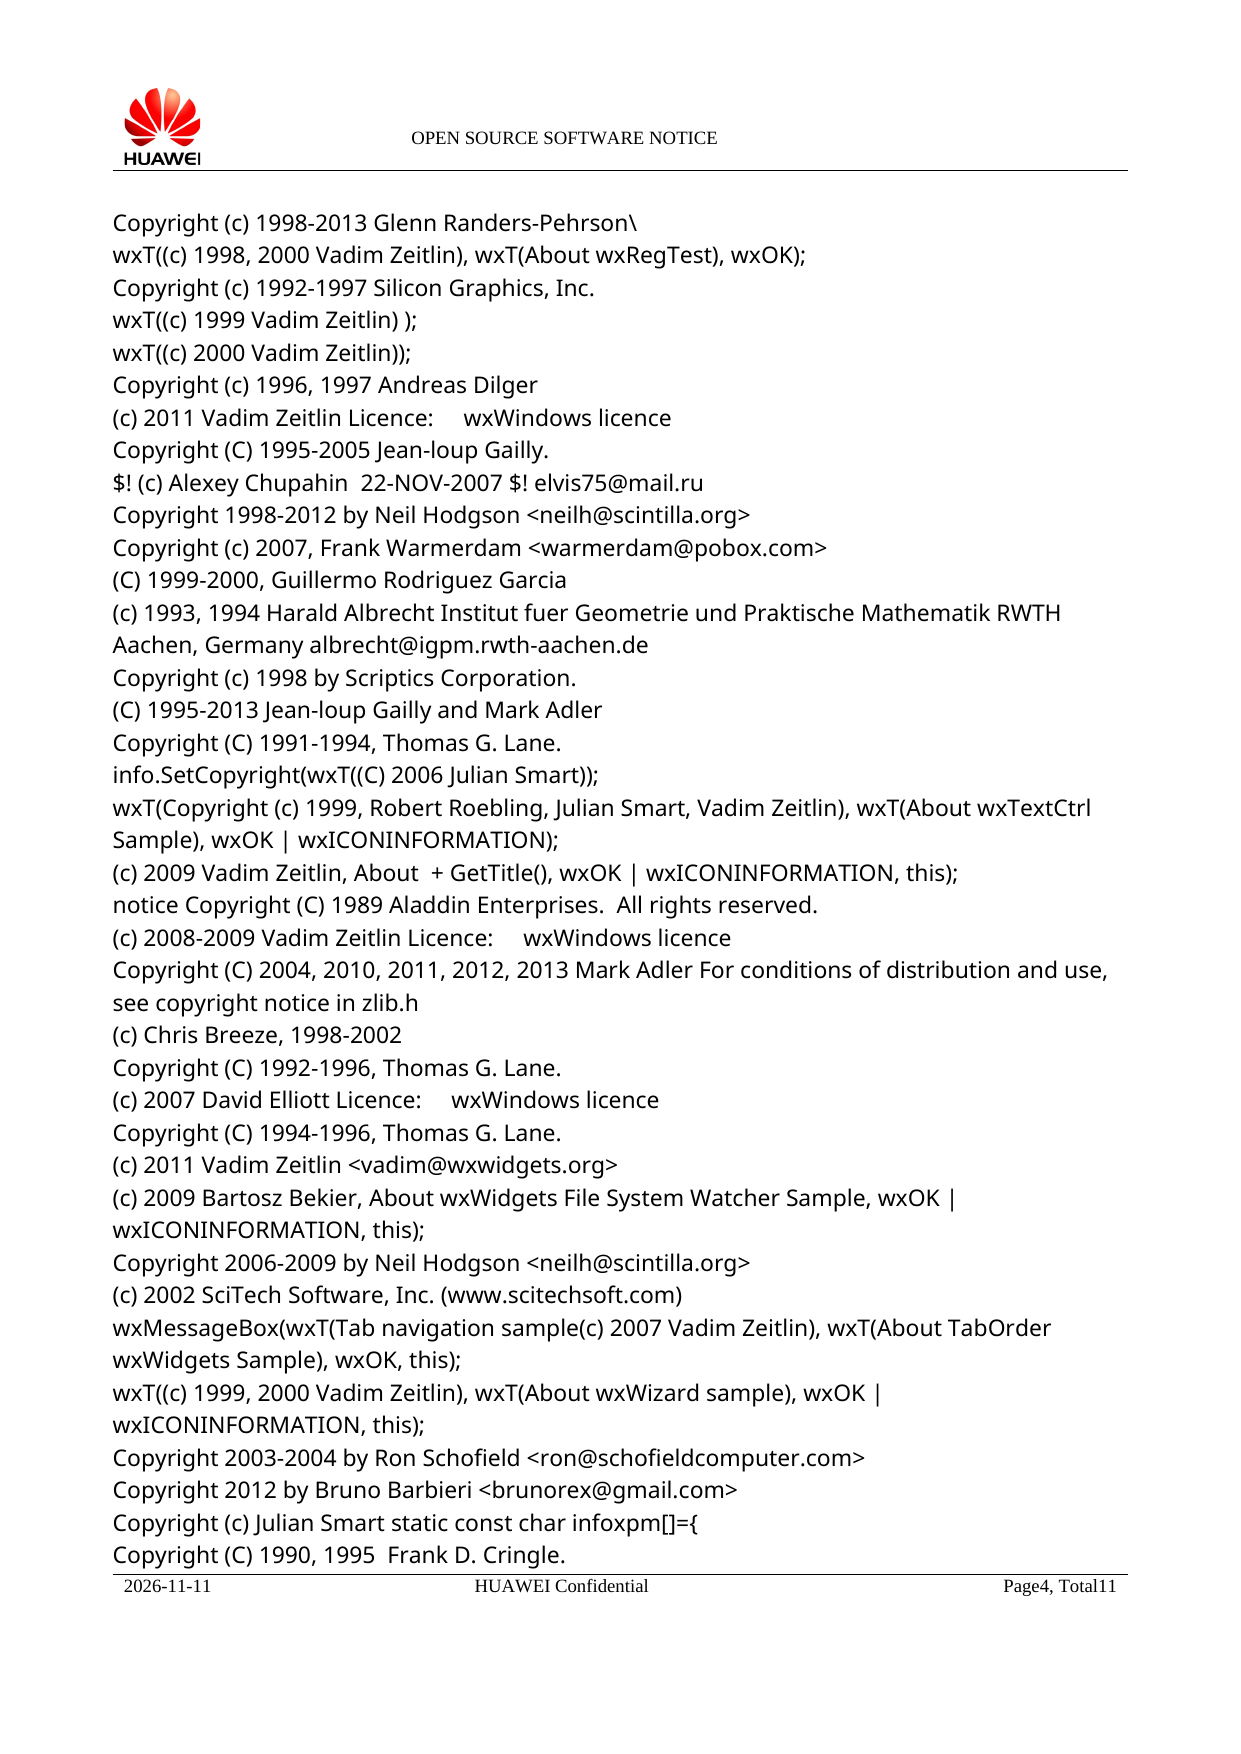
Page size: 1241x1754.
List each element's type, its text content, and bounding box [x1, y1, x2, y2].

picture [124, 88, 201, 165]
